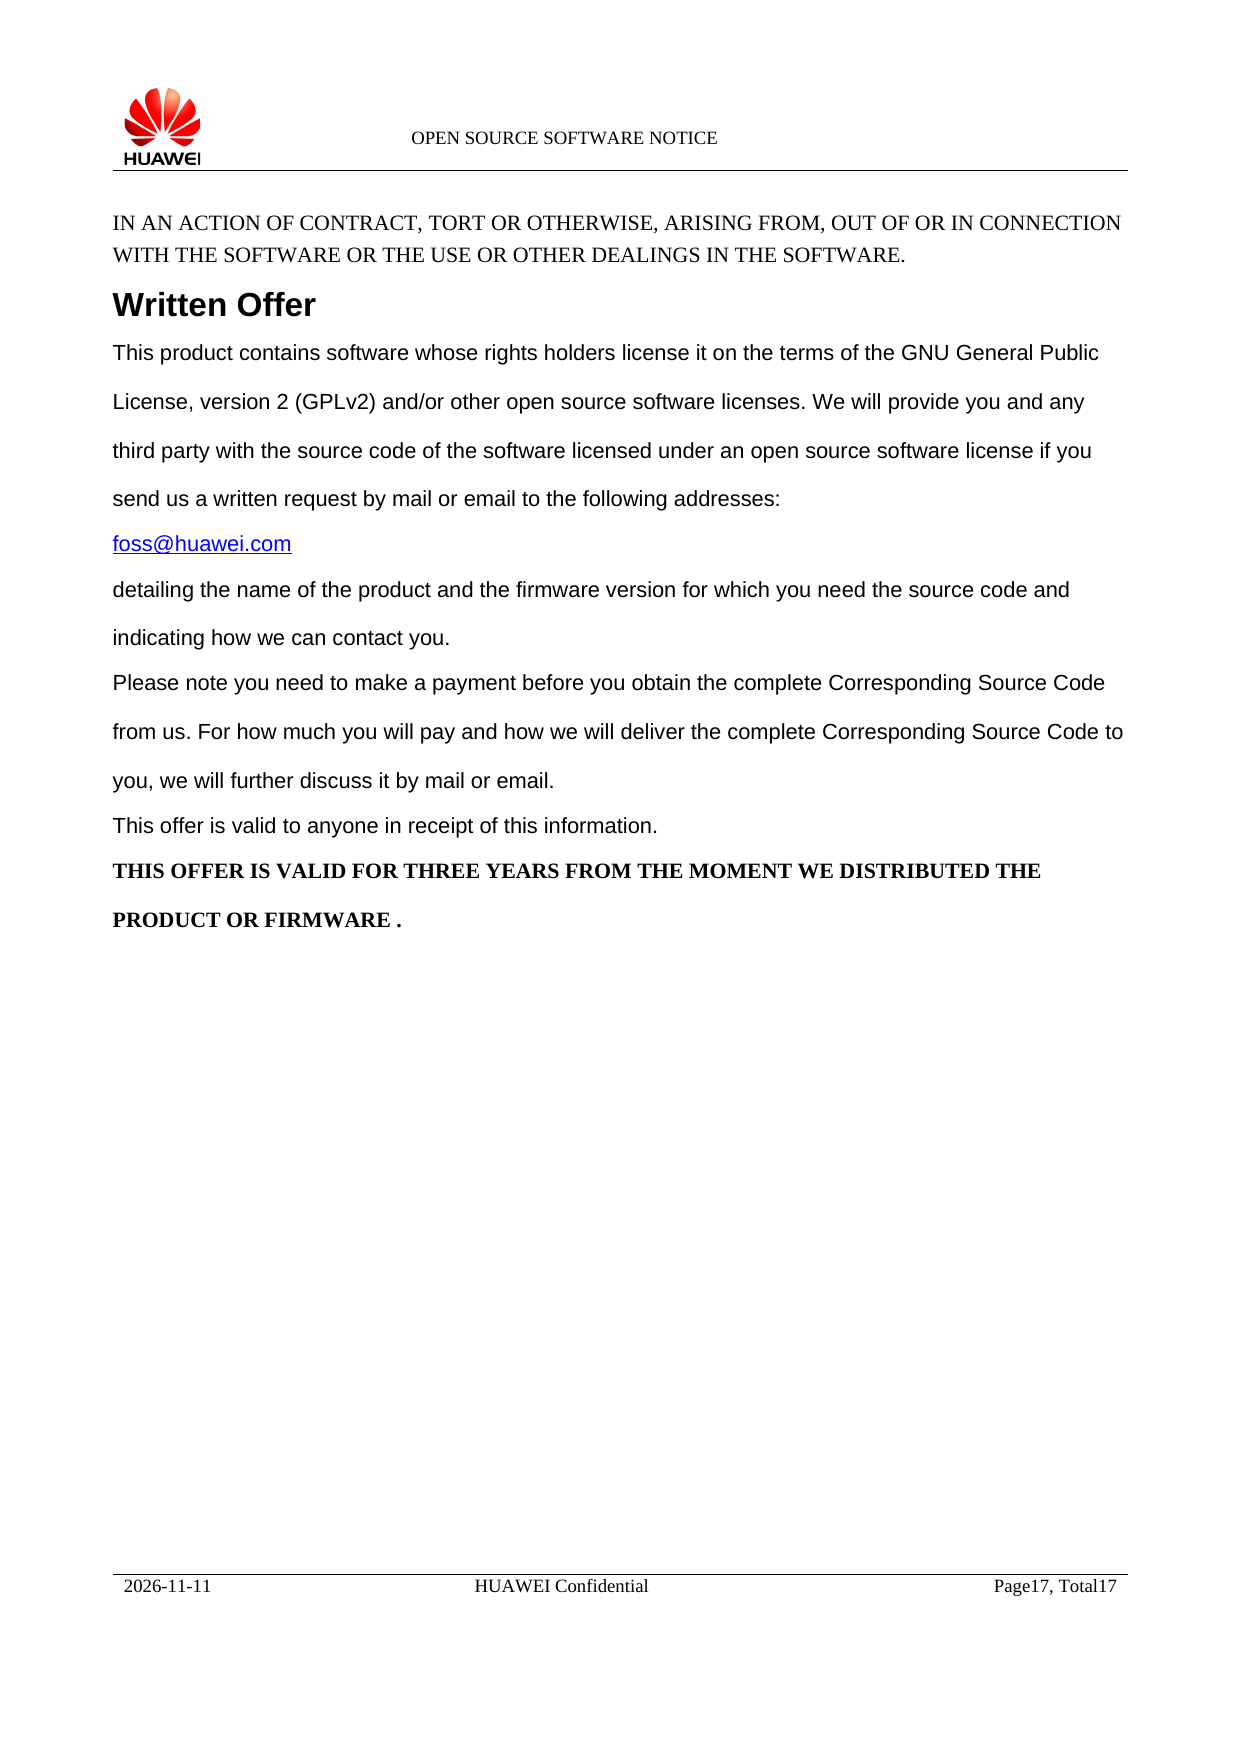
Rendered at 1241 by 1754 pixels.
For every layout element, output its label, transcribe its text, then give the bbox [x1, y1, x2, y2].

text Please note you need to make a payment before you obtain the complete Corresponding Source Code from us. For how much you will pay and how we will deliver the complete Corresponding Source Code to you, we will further discuss it by mail or email. [112, 667, 1128, 797]
text This product contains software whose rights holders license it on the terms of the GNU General Public License, version 2 (GPLv2) and/or other open source software licenses. We will provide you and any third party with the source code of the software licensed under an open source software license if you send us a written request by mail or email to the following addresses: [112, 336, 1128, 515]
text foss@huawei.com [112, 528, 1128, 560]
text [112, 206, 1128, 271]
text This offer is valid to anyone in receipt of this information. [112, 809, 1128, 842]
text detailing the name of the product and the firmware version for which you need the source code and indicating how we can contact you. [112, 573, 1128, 654]
picture [124, 88, 201, 165]
text Written Offer [112, 271, 1128, 336]
text This offer is valid for three years from the moment we distributed the product or firmware . [112, 854, 1128, 936]
